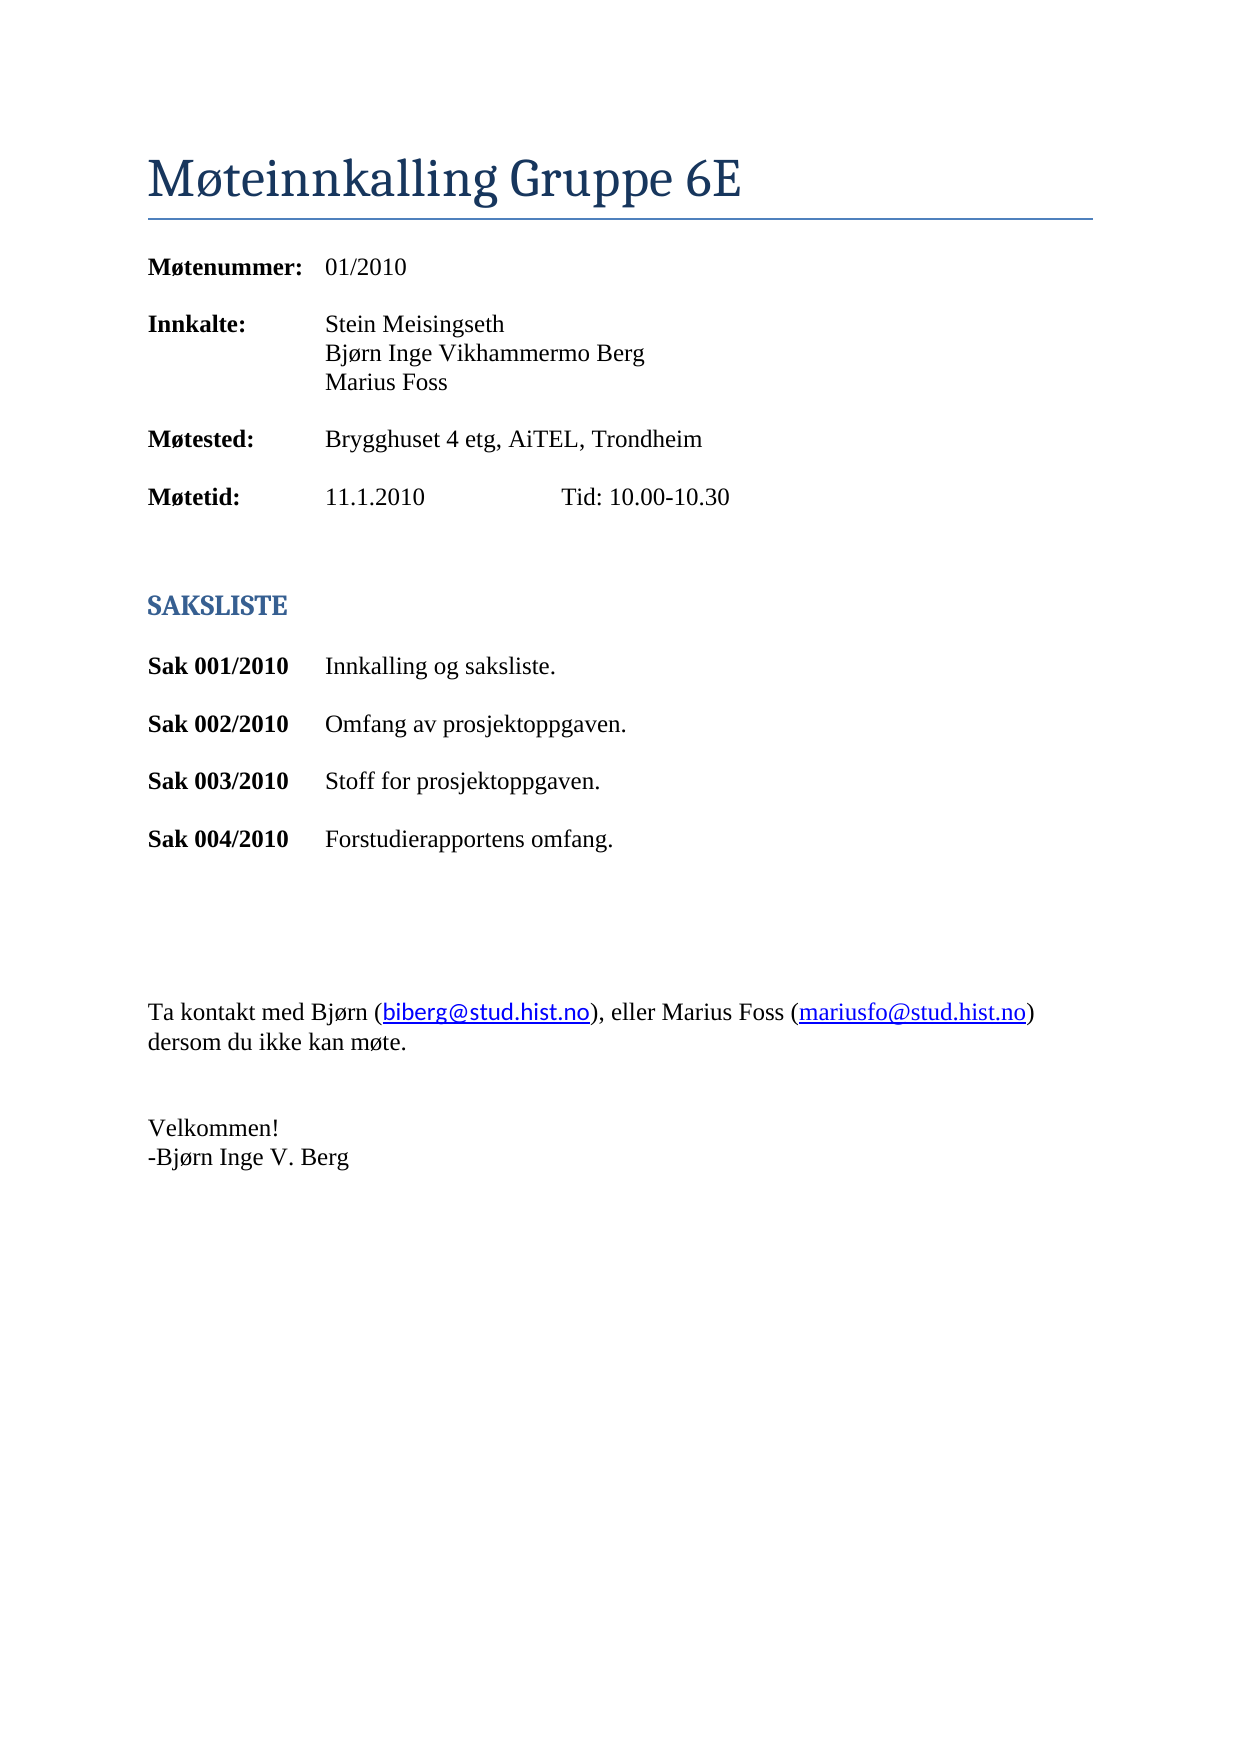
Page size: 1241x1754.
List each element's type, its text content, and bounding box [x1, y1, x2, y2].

title Møteinnkalling Gruppe 6E [148, 148, 1093, 218]
text Bjørn Inge Vikhammermo Berg [148, 338, 1093, 367]
text Møtenummer: 01/2010 [148, 252, 1093, 280]
text Marius Foss [148, 367, 1093, 395]
subtitle SAKSLISTE [148, 589, 1093, 623]
text Sak 002/2010 Omfang av prosjektoppgaven. [148, 709, 1093, 738]
text Sak 003/2010 Stoff for prosjektoppgaven. [148, 766, 1093, 795]
text Møtested: Brygghuset 4 etg, AiTEL, Trondheim [148, 424, 1093, 453]
text Innkalte: Stein Meisingseth [148, 309, 1093, 338]
text -Bjørn Inge V. Berg [148, 1142, 1093, 1171]
text Sak 004/2010 Forstudierapportens omfang. [148, 824, 1093, 853]
text Velkommen! [148, 1113, 1093, 1142]
text Ta kontakt med Bjørn (biberg@stud.hist.no), eller Marius Foss (mariusfo@stud.hist.no) dersom du ikke kan møte. [148, 996, 1093, 1056]
text Sak 001/2010 Innkalling og saksliste. [148, 651, 1093, 680]
text Møtetid: 11.1.2010 Tid: 10.00-10.30 [148, 482, 1093, 510]
